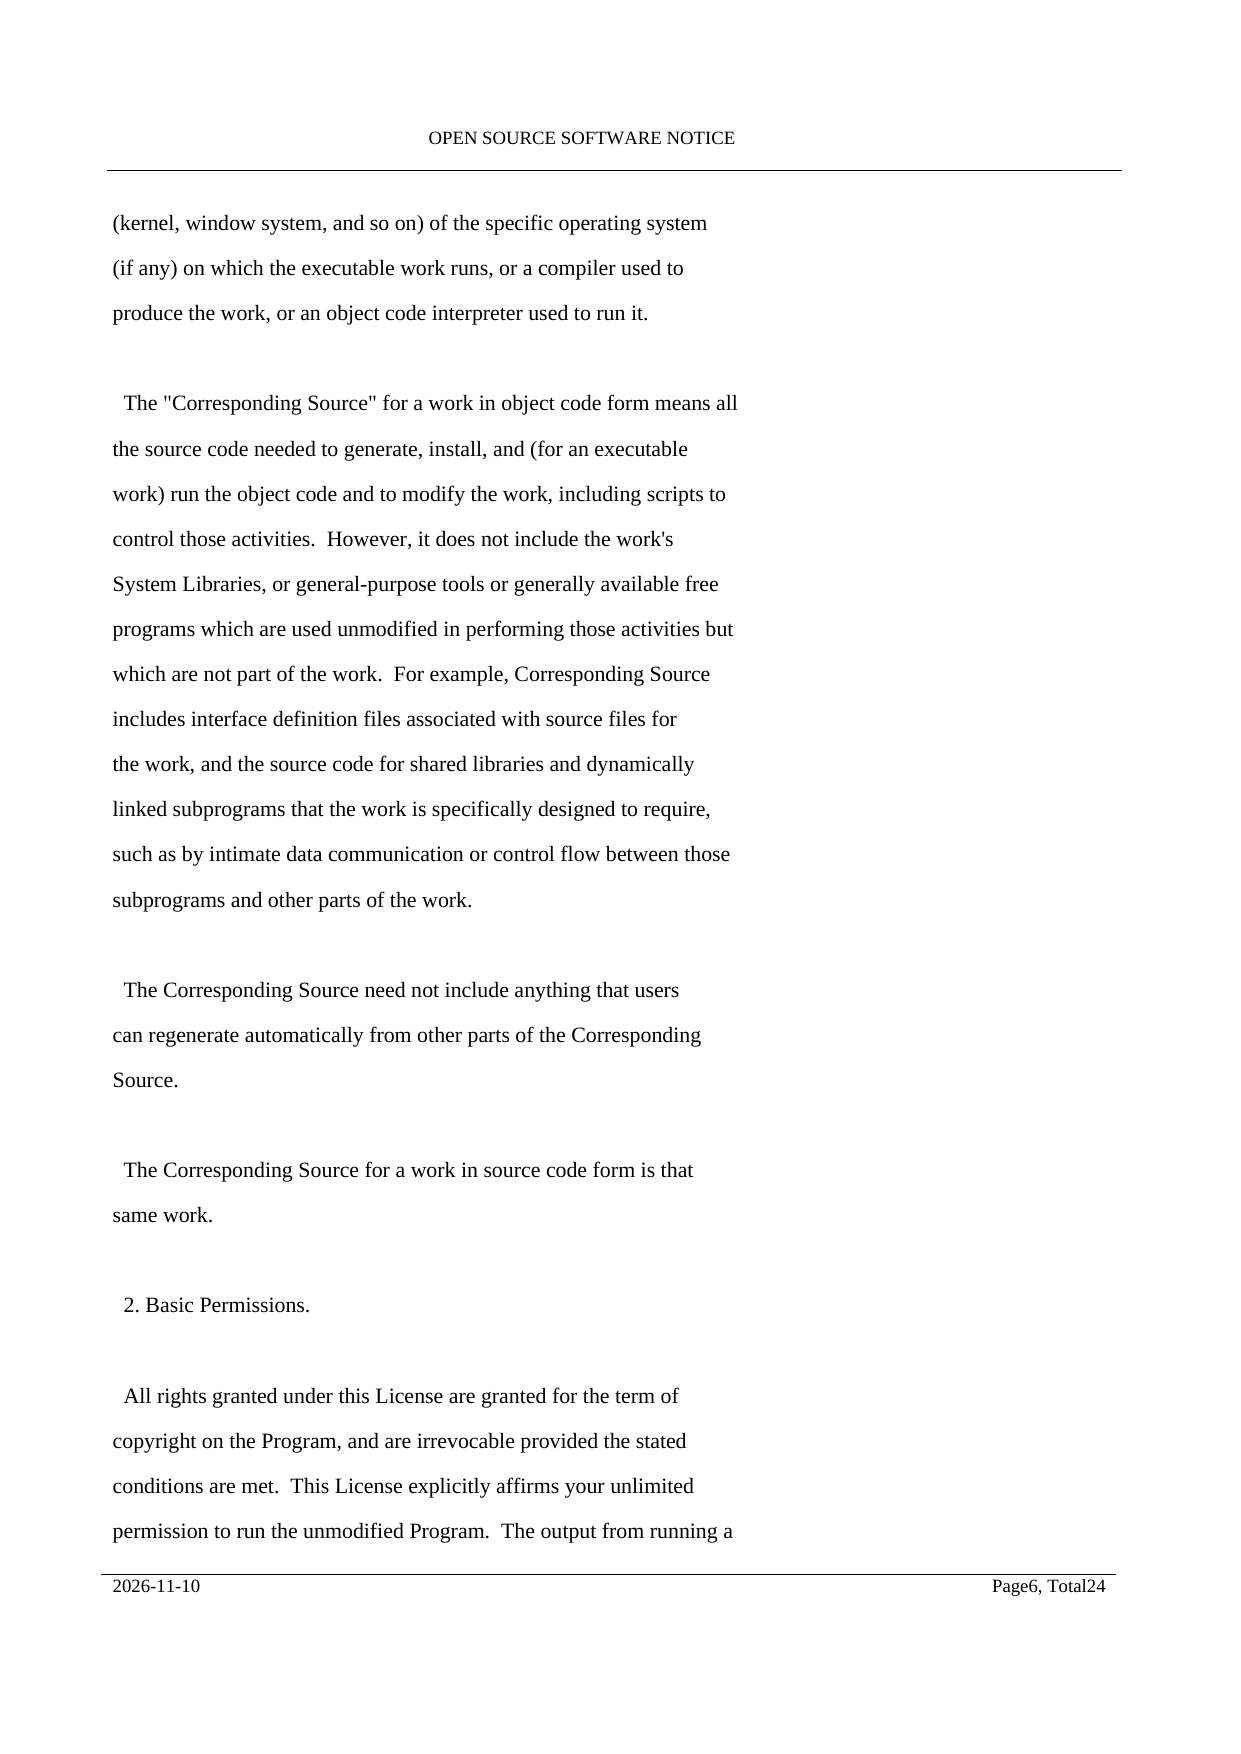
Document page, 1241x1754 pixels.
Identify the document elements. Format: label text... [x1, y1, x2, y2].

text All rights granted under this License are granted for the term of [112, 1379, 1128, 1412]
text permission to run the unmodified Program. The output from running a [112, 1514, 1128, 1547]
text 2. Basic Permissions. [112, 1289, 1128, 1321]
text (if any) on which the executable work runs, or a compiler used to [112, 251, 1128, 284]
text which are not part of the work. For example, Corresponding Source [112, 657, 1128, 690]
text work) run the object code and to modify the work, including scripts to [112, 477, 1128, 509]
text can regenerate automatically from other parts of the Corresponding [112, 1018, 1128, 1051]
text Source. [112, 1063, 1128, 1096]
text the work, and the source code for shared libraries and dynamically [112, 748, 1128, 780]
text includes interface definition files associated with source files for [112, 702, 1128, 735]
text linked subprograms that the work is specifically designed to require, [112, 793, 1128, 825]
text same work. [112, 1199, 1128, 1231]
text System Libraries, or general-purpose tools or generally available free [112, 567, 1128, 600]
text (kernel, window system, and so on) of the specific operating system [112, 206, 1128, 239]
text produce the work, or an object code interpreter used to run it. [112, 297, 1128, 329]
text The Corresponding Source for a work in source code form is that [112, 1153, 1128, 1186]
text such as by intimate data communication or control flow between those [112, 838, 1128, 870]
text programs which are used unmodified in performing those activities but [112, 612, 1128, 645]
text conditions are met. This License explicitly affirms your unlimited [112, 1469, 1128, 1502]
text The "Corresponding Source" for a work in object code form means all [112, 387, 1128, 419]
text subprograms and other parts of the work. [112, 883, 1128, 915]
text control those activities. However, it does not include the work's [112, 522, 1128, 554]
text copyright on the Program, and are irrevocable provided the stated [112, 1424, 1128, 1457]
text the source code needed to generate, install, and (for an executable [112, 432, 1128, 464]
text The Corresponding Source need not include anything that users [112, 973, 1128, 1006]
